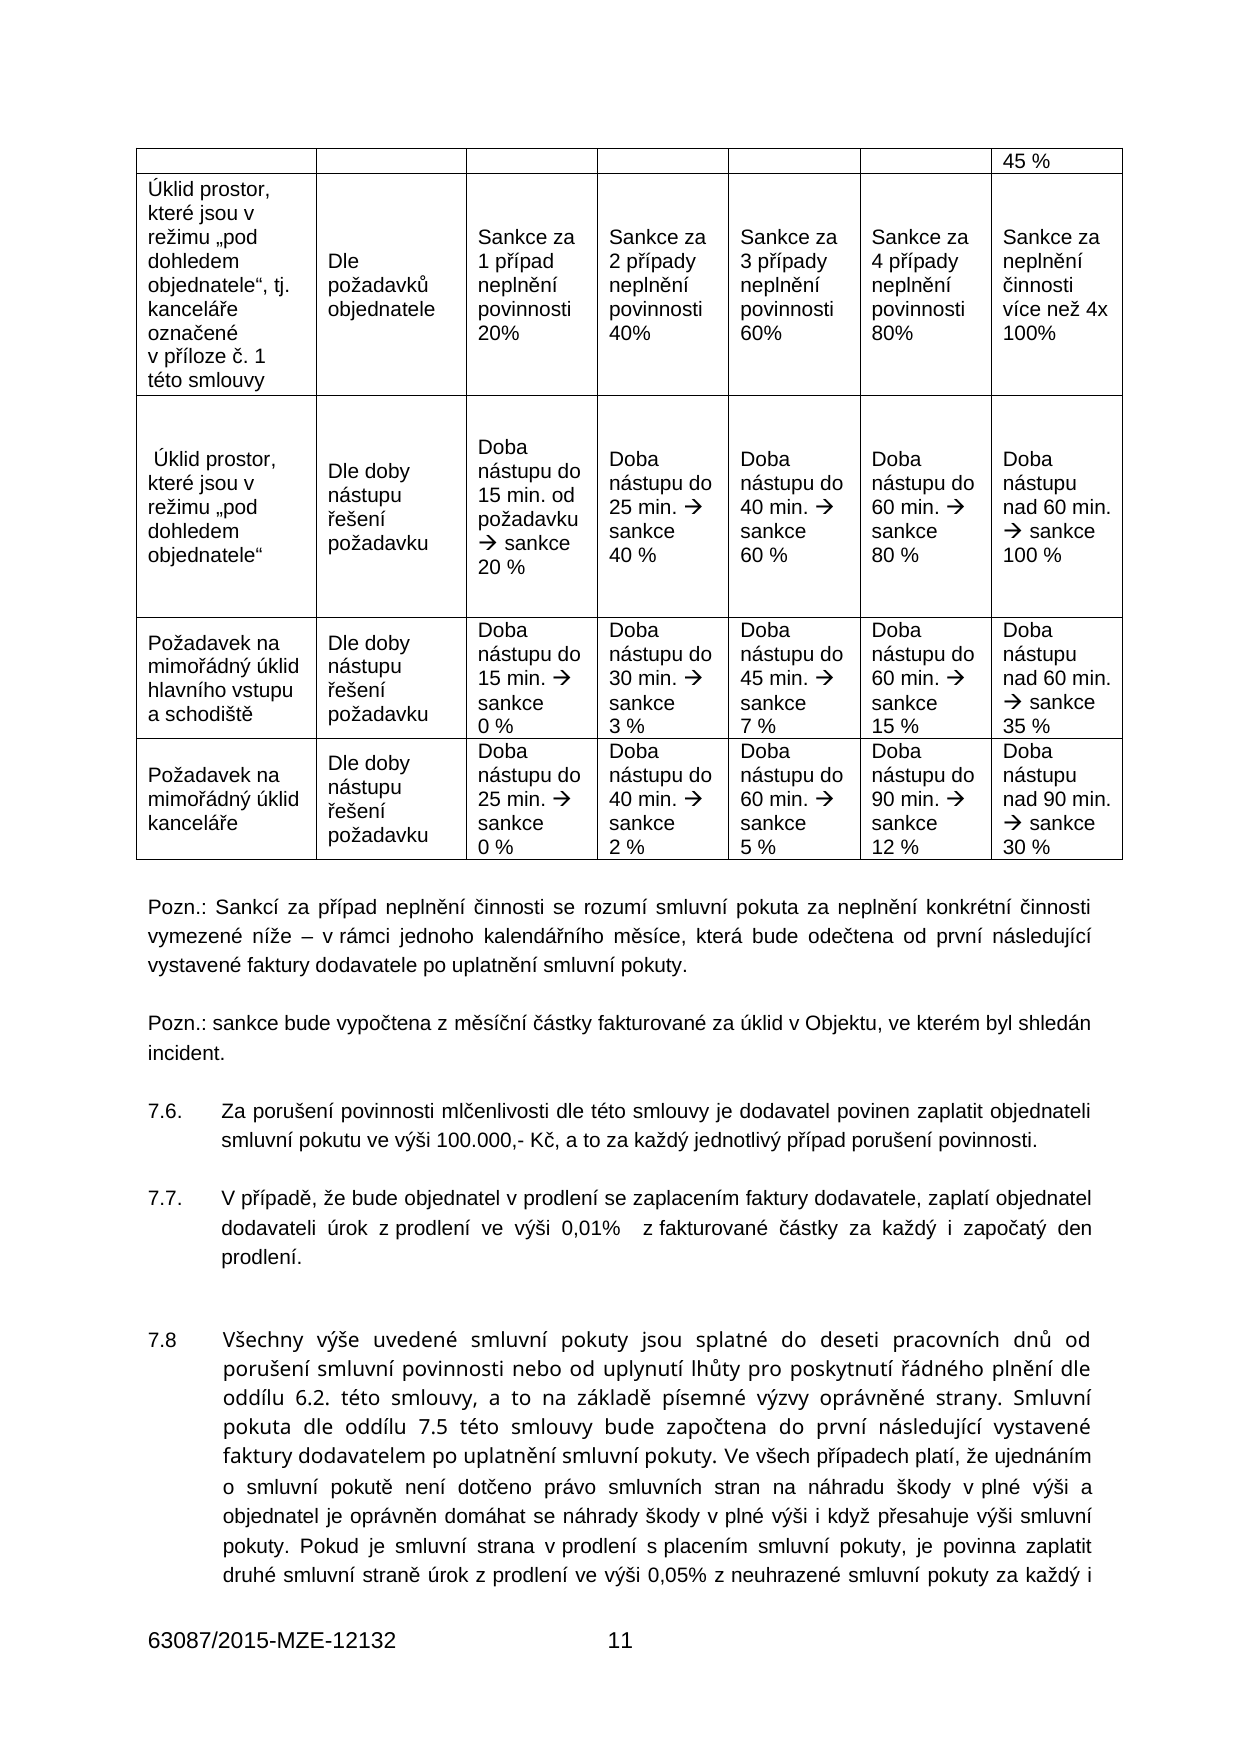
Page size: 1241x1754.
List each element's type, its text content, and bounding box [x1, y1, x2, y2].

table_cell Doba nástupu do 15 min. od požadavku sankce 20 % [467, 396, 597, 617]
table_cell Doba nástupu do 25 min. sankce 0 % [467, 739, 597, 859]
table_cell Doba nástupu do 25 min. sankce 40 % [598, 396, 728, 617]
table_cell Sankce za neplnění činnosti více než 4x 100% [992, 174, 1122, 395]
table_cell Sankce za 1 případ neplnění povinnosti 20% [467, 174, 597, 395]
text Pozn.: Sankcí za případ neplnění činnosti se rozumí smluvní pokuta za neplnění konkrétní činnosti vymezené níže – v rámci jednoho kalendářního měsíce, která bude odečtena od první následující vystavené faktury dodavatele po uplatnění smluvní pokuty. [148, 889, 1092, 977]
table_cell Sankce za 2 případy neplnění povinnosti 40% [598, 174, 728, 395]
table_cell Doba nástupu do 60 min. sankce 80 % [861, 396, 991, 617]
table_cell Doba nástupu do 60 min. sankce 15 % [861, 618, 991, 738]
table_cell Doba nástupu nad 60 min. sankce 100 % [992, 396, 1122, 617]
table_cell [861, 149, 991, 173]
table_cell Doba nástupu do 60 min. sankce 5 % [729, 739, 860, 859]
table_cell Požadavek na mimořádný úklid hlavního vstupu a schodiště [137, 618, 316, 738]
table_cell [992, 149, 1122, 173]
table_cell Požadavek na mimořádný úklid kanceláře [137, 739, 316, 859]
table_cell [317, 149, 466, 173]
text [148, 1324, 1092, 1587]
table_cell Doba nástupu nad 90 min. sankce 30 % [992, 739, 1122, 859]
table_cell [729, 149, 860, 173]
text 7.6. Za porušení povinnosti mlčenlivosti dle této smlouvy je dodavatel povinen zaplatit objednateli smluvní pokutu ve výši 100.000,- Kč, a to za každý jednotlivý případ porušení povinnosti. [148, 1093, 1092, 1152]
table_cell Doba nástupu do 90 min. sankce 12 % [861, 739, 991, 859]
table_cell Doba nástupu do 15 min. sankce 0 % [467, 618, 597, 738]
table_cell Sankce za 3 případy neplnění povinnosti 60% [729, 174, 860, 395]
table_cell Úklid prostor, které jsou v režimu „pod dohledem objednatele“, tj. kanceláře označené v příloze č. 1 této smlouvy [137, 174, 316, 395]
table_cell Dle požadavků objednatele [317, 174, 466, 395]
table_cell Dle doby nástupu řešení požadavku [317, 618, 466, 738]
text 7.7. V případě, že bude objednatel v prodlení se zaplacením faktury dodavatele, zaplatí objednatel dodavateli úrok z prodlení ve výši 0,01% z fakturované částky za každý i započatý den prodlení. [148, 1181, 1092, 1268]
table_cell Sankce za 4 případy neplnění povinnosti 80% [861, 174, 991, 395]
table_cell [598, 149, 728, 173]
table_cell Dle doby nástupu řešení požadavku [317, 739, 466, 859]
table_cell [467, 149, 597, 173]
table_cell Doba nástupu do 45 min. sankce 7 % [729, 618, 860, 738]
table_cell Doba nástupu do 40 min. sankce 2 % [598, 739, 728, 859]
table_cell Doba nástupu do 40 min. sankce 60 % [729, 396, 860, 617]
table_cell Úklid prostor, které jsou v režimu „pod dohledem objednatele“ [137, 396, 316, 617]
table_cell Doba nástupu nad 60 min. sankce 35 % [992, 618, 1122, 738]
table_cell Dle doby nástupu řešení požadavku [317, 396, 466, 617]
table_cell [137, 149, 316, 173]
table_cell Doba nástupu do 30 min. sankce 3 % [598, 618, 728, 738]
text Pozn.: sankce bude vypočtena z měsíční částky fakturované za úklid v Objektu, ve kterém byl shledán incident. [148, 1006, 1092, 1064]
